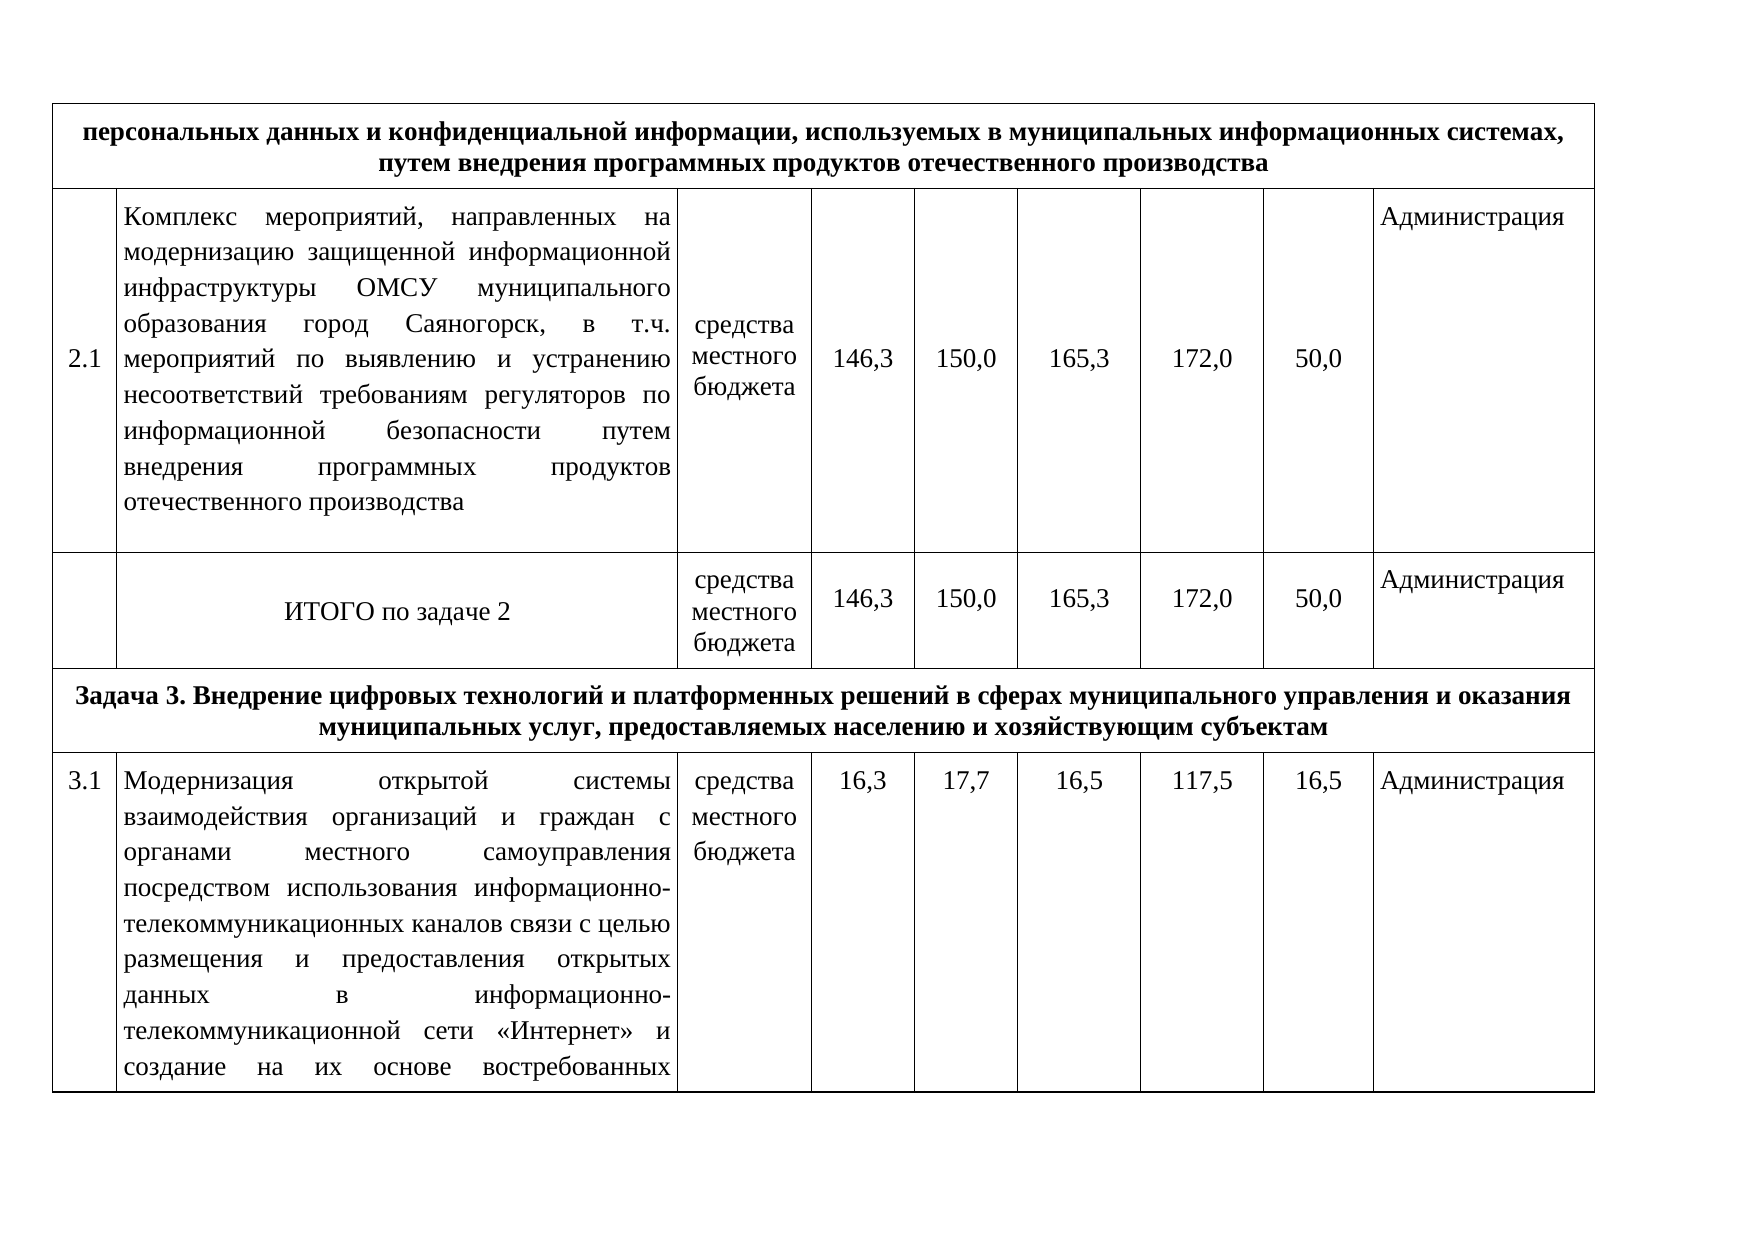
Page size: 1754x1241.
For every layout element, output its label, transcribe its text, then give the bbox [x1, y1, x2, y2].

table_cell 3.1 [53, 753, 116, 1091]
table_cell 146,3 [812, 553, 914, 668]
table_cell Задача 3. Внедрение цифровых технологий и платформенных решений в сферах муниципального управления и оказания муниципальных услуг, предоставляемых населению и хозяйствующим субъектам [53, 669, 1594, 752]
table_cell 2.1 [53, 189, 116, 552]
table_cell Администрация [1374, 753, 1594, 1091]
table_cell средства местного бюджета [678, 553, 811, 668]
table_cell Комплекс мероприятий, направленных на модернизацию защищенной информационной инфраструктуры ОМСУ муниципального образования город Саяногорск, в т.ч. мероприятий по выявлению и устранению несоответствий требованиям регуляторов по информационной безопасности путем внедрения программных продуктов отечественного производства [117, 189, 677, 552]
table_cell средства местного бюджета [678, 189, 811, 552]
table_cell 16,3 [812, 753, 914, 1091]
table_cell 50,0 [1264, 189, 1373, 552]
table_cell 165,3 [1018, 553, 1140, 668]
table_cell ИТОГО по задаче 2 [117, 553, 677, 668]
table_cell 117,5 [1141, 753, 1263, 1091]
table_cell 172,0 [1141, 189, 1263, 552]
table_cell 146,3 [812, 189, 914, 552]
table_cell 165,3 [1018, 189, 1140, 552]
table_cell 172,0 [1141, 553, 1263, 668]
table_cell 16,5 [1018, 753, 1140, 1091]
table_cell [678, 753, 811, 1091]
table_cell 150,0 [915, 553, 1017, 668]
table_cell 50,0 [1264, 553, 1373, 668]
table_cell 150,0 [915, 189, 1017, 552]
table_cell 17,7 [915, 753, 1017, 1091]
table_cell [53, 553, 116, 668]
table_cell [53, 104, 1594, 188]
table_cell 16,5 [1264, 753, 1373, 1091]
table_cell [117, 753, 677, 1091]
table_cell Администрация [1374, 189, 1594, 552]
table_cell Администрация [1374, 553, 1594, 668]
